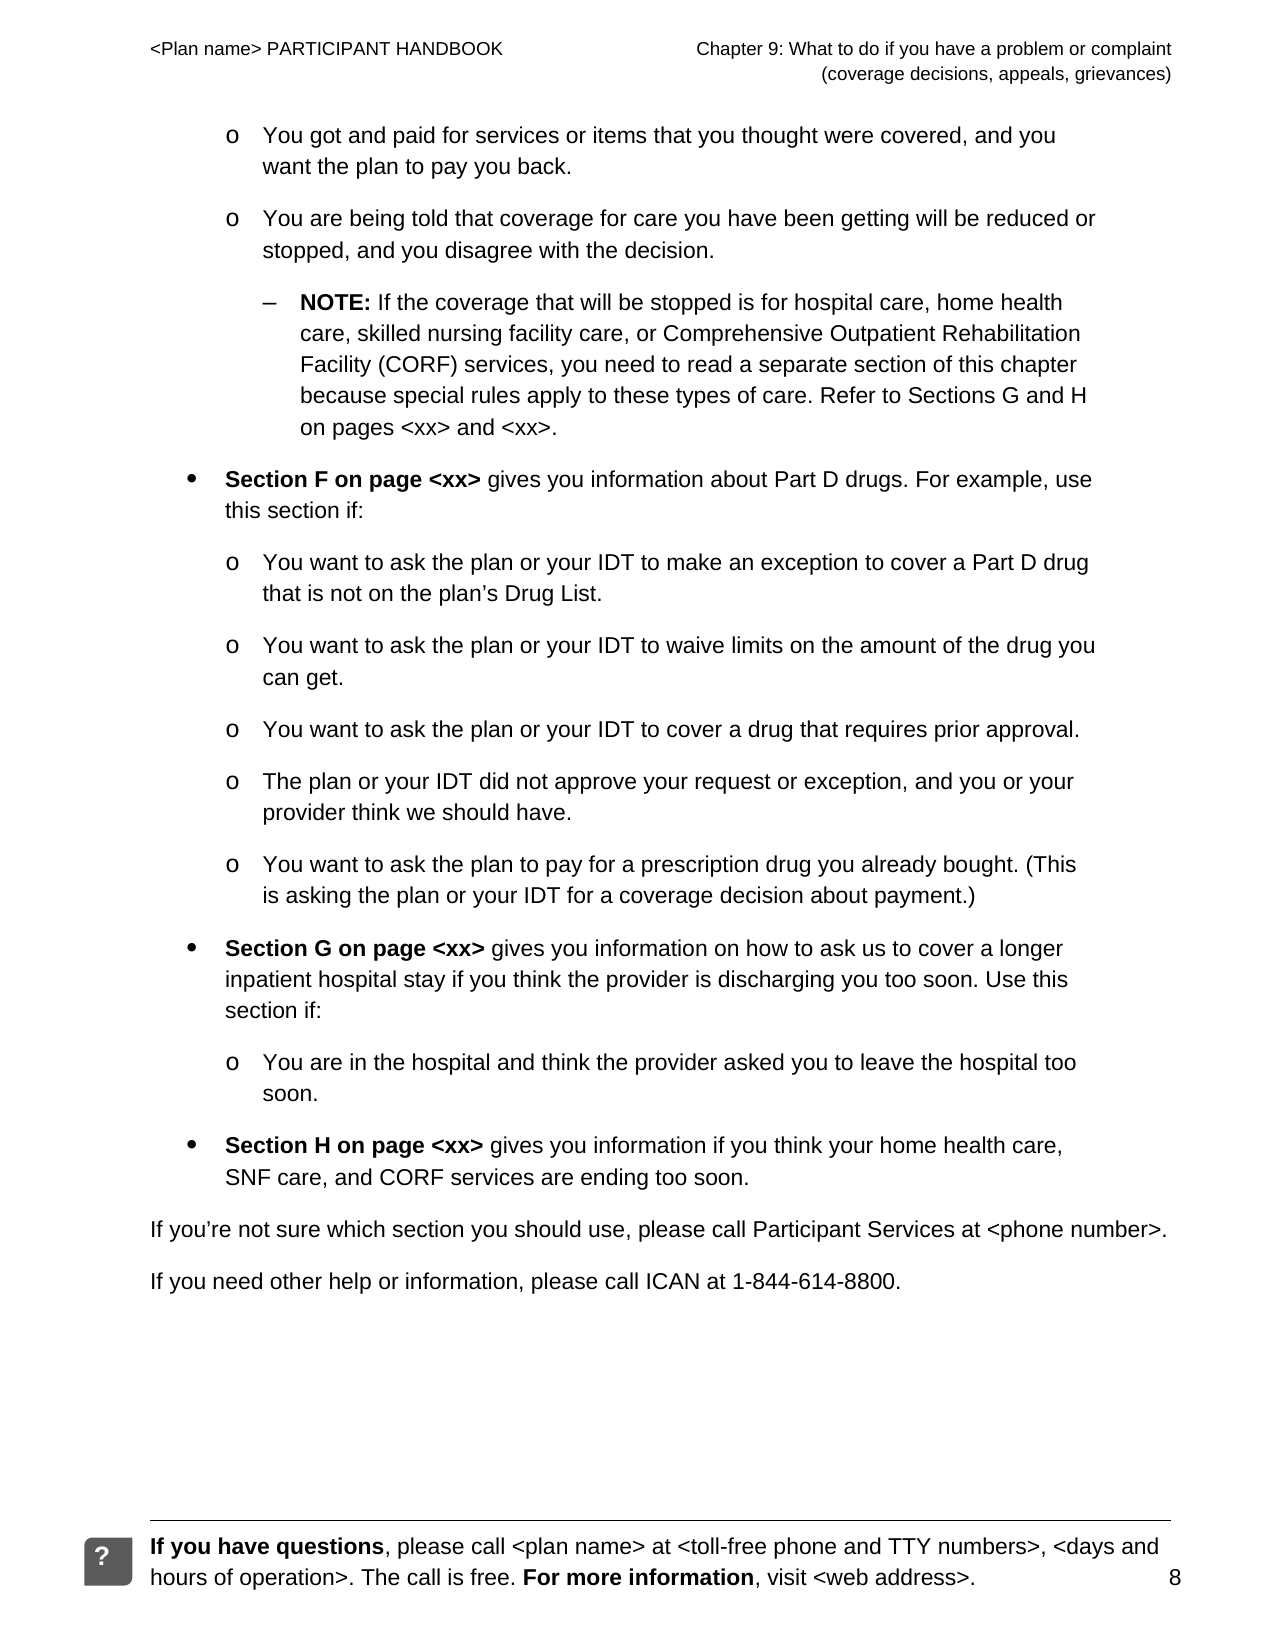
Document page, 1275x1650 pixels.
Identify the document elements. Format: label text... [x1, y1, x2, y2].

text If you need other help or information, please call ICAN at 1-844-614-8800. [150, 1264, 1171, 1296]
list You are in the hospital and think the provider asked you to leave the hospital too soon. [225, 1046, 1096, 1108]
list You want to ask the plan to pay for a prescription drug you already bought. (This is asking the plan or your IDT for a coverage decision about payment.) [225, 848, 1096, 910]
list You want to ask the plan or your IDT to waive limits on the amount of the drug you can get. [225, 629, 1096, 691]
list You want to ask the plan or your IDT to make an exception to cover a Part D drug that is not on the plan’s Drug List. [225, 546, 1096, 608]
list You got and paid for services or items that you thought were covered, and you want the plan to pay you back. [225, 118, 1096, 181]
list Section H on page <xx> gives you information if you think your home health care, SNF care, and CORF services are ending too soon. [187, 1129, 1096, 1191]
list You want to ask the plan or your IDT to cover a drug that requires prior approval. [225, 712, 1096, 743]
list Section F on page <xx> gives you information about Part D drugs. For example, use this section if: [187, 462, 1096, 525]
list You are being told that coverage for care you have been getting will be reduced or stopped, and you disagree with the decision. [225, 202, 1096, 264]
list Section G on page <xx> gives you information on how to ask us to cover a longer inpatient hospital stay if you think the provider is discharging you too soon. Use this section if: [187, 931, 1096, 1025]
list The plan or your IDT did not approve your request or exception, and you or your provider think we should have. [225, 764, 1096, 827]
list NOTE: If the coverage that will be stopped is for hospital care, home health care, skilled nursing facility care, or Comprehensive Outpatient Rehabilitation Facility (CORF) services, you need to read a separate section of this chapter because special rules apply to these types of care. Refer to Sections G and H on pages <xx> and <xx>. [262, 285, 1096, 441]
text If you’re not sure which section you should use, please call Participant Services at <phone number>. [150, 1212, 1171, 1243]
